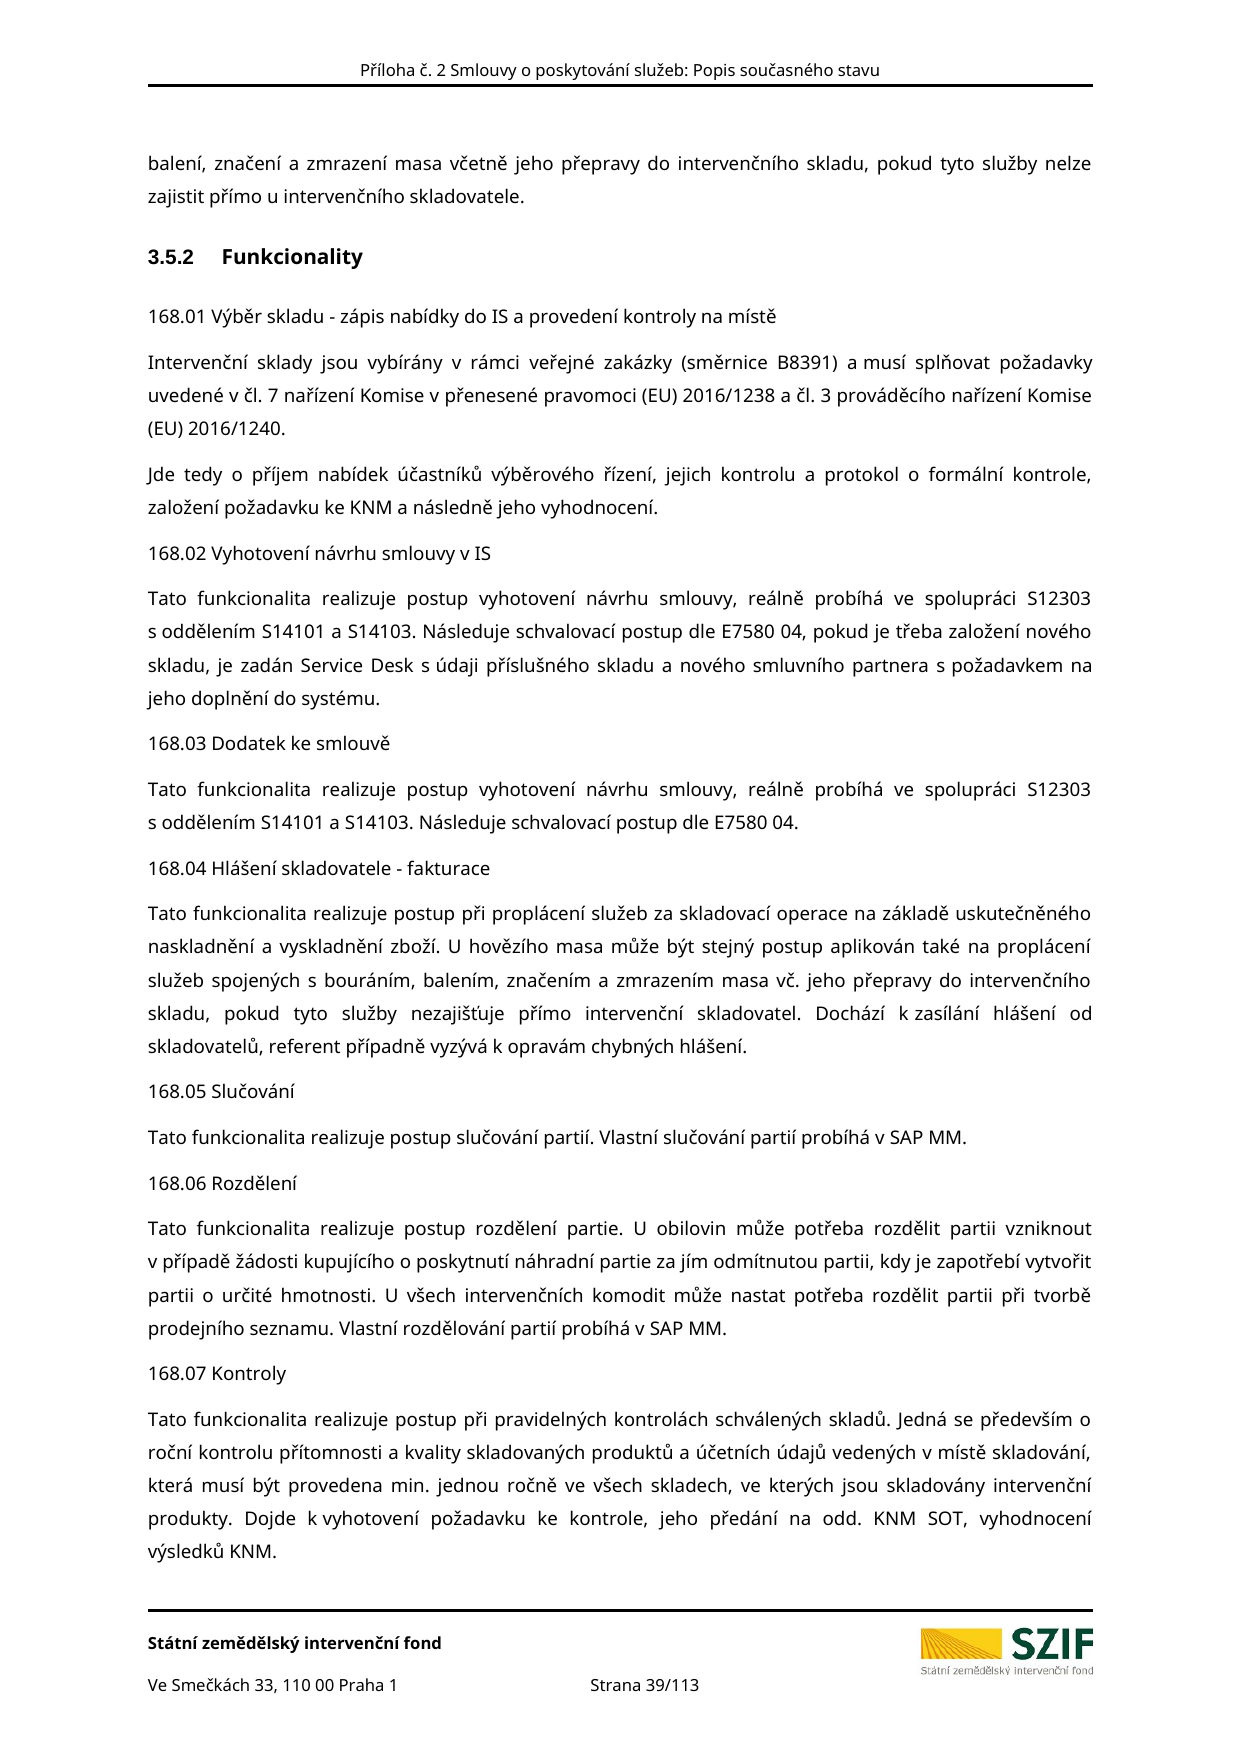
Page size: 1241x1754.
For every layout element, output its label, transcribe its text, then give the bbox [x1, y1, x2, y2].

text Tato funkcionalita realizuje postup slučování partií. Vlastní slučování partií probíhá v SAP MM. [148, 1124, 1093, 1150]
text 168.07 Kontroly [148, 1361, 1093, 1386]
text 168.06 Rozdělení [148, 1170, 1093, 1196]
text Tato funkcionalita realizuje postup vyhotovení návrhu smlouvy, reálně probíhá ve spolupráci S12303 s oddělením S14101 a S14103. Následuje schvalovací postup dle E7580 04, pokud je třeba založení nového skladu, je zadán Service Desk s údaji příslušného skladu a nového smluvního partnera s požadavkem na jeho doplnění do systému. [148, 586, 1093, 711]
text Jde tedy o příjem nabídek účastníků výběrového řízení, jejich kontrolu a protokol o formální kontrole, založení požadavku ke KNM a následně jeho vyhodnocení. [148, 461, 1093, 520]
subtitle Funkcionality [148, 242, 1093, 270]
text 168.02 Vyhotovení návrhu smlouvy v IS [148, 540, 1093, 566]
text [148, 151, 1093, 209]
text 168.04 Hlášení skladovatele - fakturace [148, 855, 1093, 881]
text Tato funkcionalita realizuje postup při pravidelných kontrolách schválených skladů. Jedná se především o roční kontrolu přítomnosti a kvality skladovaných produktů a účetních údajů vedených v místě skladování, která musí být provedena min. jednou ročně ve všech skladech, ve kterých jsou skladovány intervenční produkty. Dojde k vyhotovení požadavku ke kontrole, jeho předání na odd. KNM SOT, vyhodnocení výsledků KNM. [148, 1406, 1093, 1564]
text 168.03 Dodatek ke smlouvě [148, 731, 1093, 756]
text Intervenční sklady jsou vybírány v rámci veřejné zakázky (směrnice B8391) a musí splňovat požadavky uvedené v čl. 7 nařízení Komise v přenesené pravomoci (EU) 2016/1238 a čl. 3 prováděcího nařízení Komise (EU) 2016/1240. [148, 349, 1093, 441]
picture [917, 1627, 1095, 1675]
text Tato funkcionalita realizuje postup rozdělení partie. U obilovin může potřeba rozdělit partii vzniknout v případě žádosti kupujícího o poskytnutí náhradní partie za jím odmítnutou partii, kdy je zapotřebí vytvořit partii o určité hmotnosti. U všech intervenčních komodit může nastat potřeba rozdělit partii při tvorbě prodejního seznamu. Vlastní rozdělování partií probíhá v SAP MM. [148, 1216, 1093, 1341]
text Tato funkcionalita realizuje postup při proplácení služeb za skladovací operace na základě uskutečněného naskladnění a vyskladnění zboží. U hovězího masa může být stejný postup aplikován také na proplácení služeb spojených s bouráním, balením, značením a zmrazením masa vč. jeho přepravy do intervenčního skladu, pokud tyto služby nezajišťuje přímo intervenční skladovatel. Dochází k zasílání hlášení od skladovatelů, referent případně vyzývá k opravám chybných hlášení. [148, 901, 1093, 1059]
text 168.01 Výběr skladu - zápis nabídky do IS a provedení kontroly na místě [148, 304, 1093, 329]
text Tato funkcionalita realizuje postup vyhotovení návrhu smlouvy, reálně probíhá ve spolupráci S12303 s oddělením S14101 a S14103. Následuje schvalovací postup dle E7580 04. [148, 776, 1093, 835]
text 168.05 Slučování [148, 1079, 1093, 1104]
